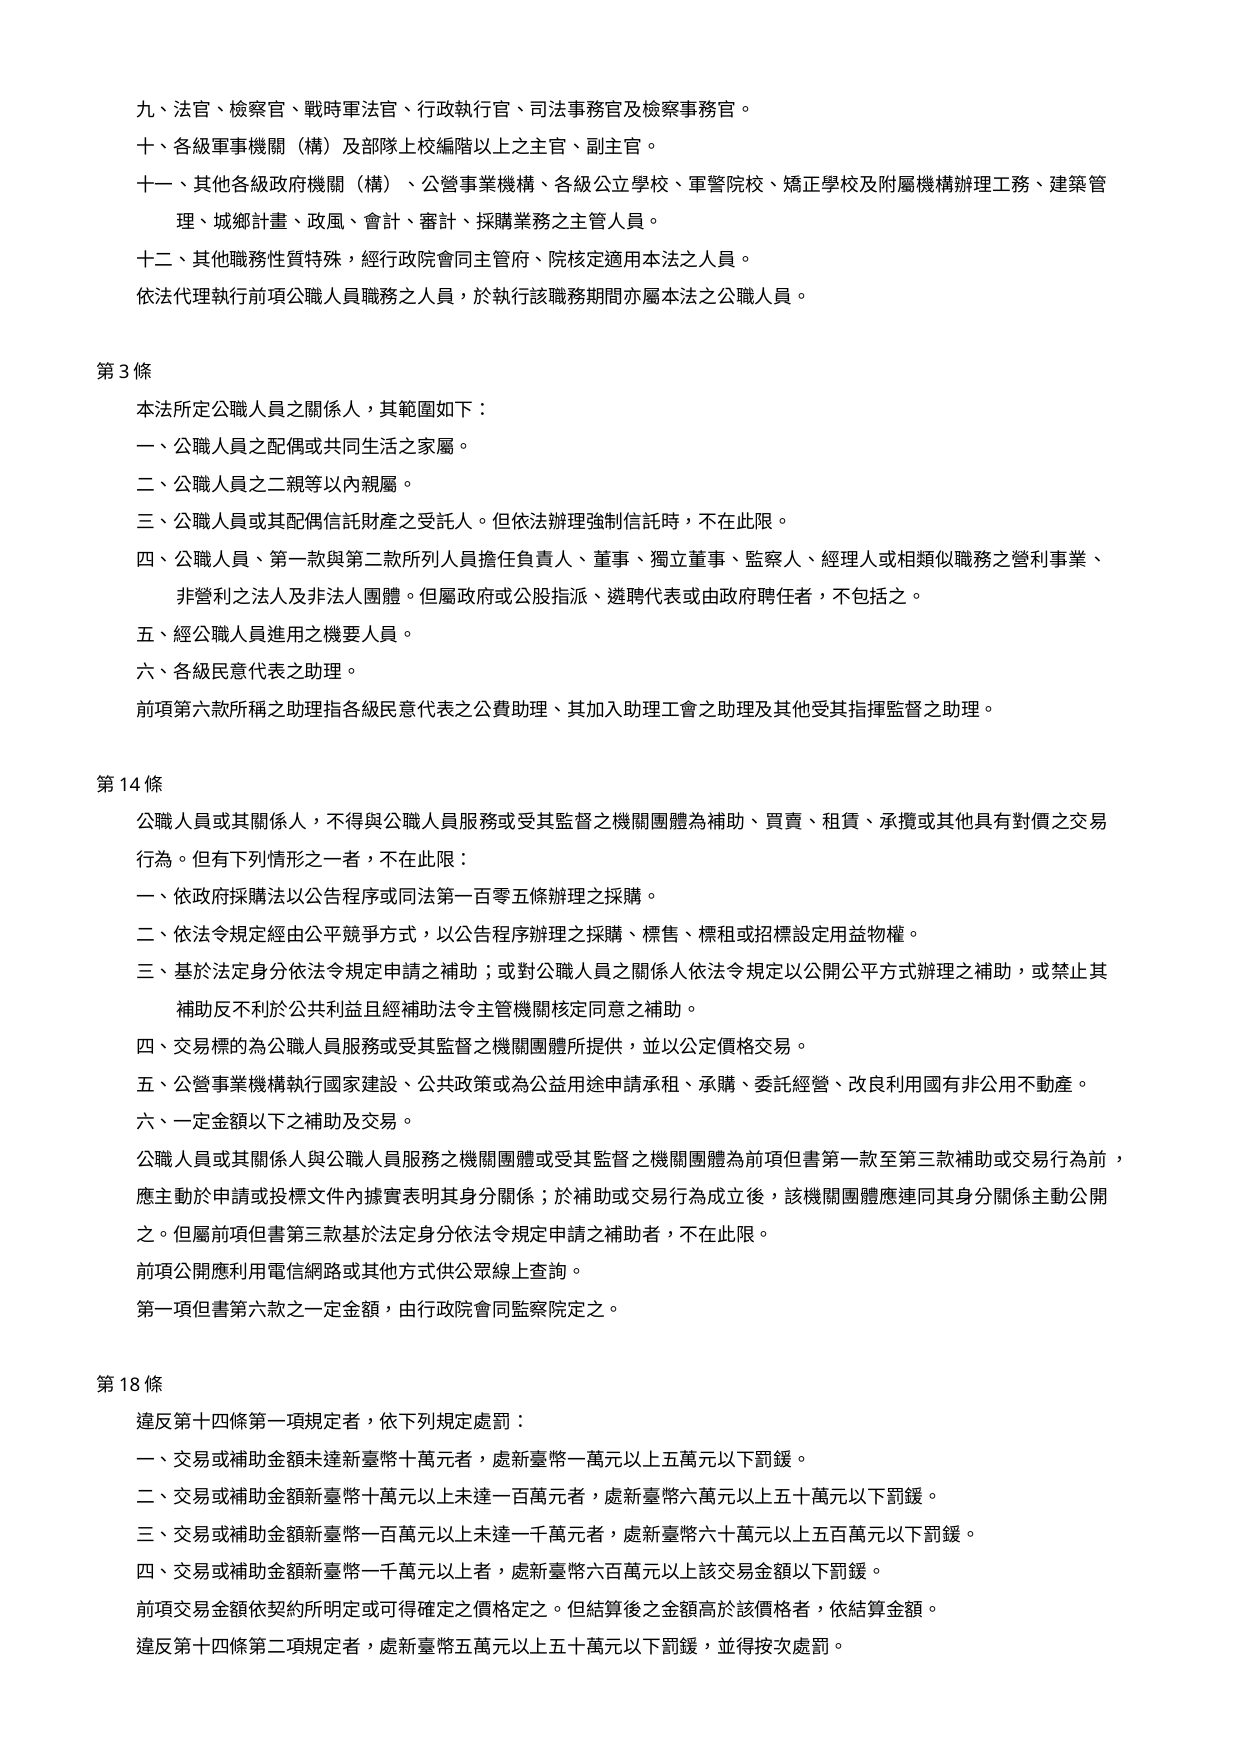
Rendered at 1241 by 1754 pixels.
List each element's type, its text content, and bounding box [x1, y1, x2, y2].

text 四、交易標的為公職人員服務或受其監督之機關團體所提供，並以公定價格交易。 [136, 1027, 1110, 1064]
text 第14條 [62, 764, 1204, 802]
text 一、交易或補助金額未達新臺幣十萬元者，處新臺幣一萬元以上五萬元以下罰鍰。 [136, 1439, 1110, 1477]
text 五、公營事業機構執行國家建設、公共政策或為公益用途申請承租、承購、委託經營、改良利用國有非公用不動產。 [136, 1064, 1110, 1102]
text 十二、其他職務性質特殊，經行政院會同主管府、院核定適用本法之人員。 [136, 239, 1110, 277]
text 前項交易金額依契約所明定或可得確定之價格定之。但結算後之金額高於該價格者，依結算金額。 [136, 1589, 1110, 1627]
text 三、基於法定身分依法令規定申請之補助；或對公職人員之關係人依法令規定以公開公平方式辦理之補助，或禁止其補助反不利於公共利益且經補助法令主管機關核定同意之補助。 [136, 952, 1110, 1027]
text 三、公職人員或其配偶信託財產之受託人。但依法辦理強制信託時，不在此限。 [136, 502, 1110, 539]
text 十一、其他各級政府機關（構）、公營事業機構、各級公立學校、軍警院校、矯正學校及附屬機構辦理工務、建築管理、城鄉計畫、政風、會計、審計、採購業務之主管人員。 [136, 164, 1110, 239]
text 前項第六款所稱之助理指各級民意代表之公費助理、其加入助理工會之助理及其他受其指揮監督之助理。 [136, 689, 1110, 727]
text 四、交易或補助金額新臺幣一千萬元以上者，處新臺幣六百萬元以上該交易金額以下罰鍰。 [136, 1552, 1110, 1589]
text 六、各級民意代表之助理。 [136, 652, 1110, 689]
text 一、公職人員之配偶或共同生活之家屬。 [136, 427, 1110, 464]
text 第18條 [62, 1364, 1204, 1402]
text 五、經公職人員進用之機要人員。 [136, 614, 1110, 652]
text 公職人員或其關係人與公職人員服務之機關團體或受其監督之機關團體為前項但書第一款至第三款補助或交易行為前，應主動於申請或投標文件內據實表明其身分關係；於補助或交易行為成立後，該機關團體應連同其身分關係主動公開之。但屬前項但書第三款基於法定身分依法令規定申請之補助者，不在此限。 [136, 1139, 1110, 1252]
text 前項公開應利用電信網路或其他方式供公眾線上查詢。 [136, 1252, 1110, 1289]
text 六、一定金額以下之補助及交易。 [136, 1102, 1110, 1139]
text 二、公職人員之二親等以內親屬。 [136, 464, 1110, 502]
text 違反第十四條第二項規定者，處新臺幣五萬元以上五十萬元以下罰鍰，並得按次處罰。 [136, 1627, 1110, 1664]
text 二、交易或補助金額新臺幣十萬元以上未達一百萬元者，處新臺幣六萬元以上五十萬元以下罰鍰。 [136, 1477, 1110, 1514]
text 本法所定公職人員之關係人，其範圍如下： [136, 389, 1110, 427]
text 四、公職人員、第一款與第二款所列人員擔任負責人、董事、獨立董事、監察人、經理人或相類似職務之營利事業、非營利之法人及非法人團體。但屬政府或公股指派、遴聘代表或由政府聘任者，不包括之。 [136, 539, 1110, 614]
text 三、交易或補助金額新臺幣一百萬元以上未達一千萬元者，處新臺幣六十萬元以上五百萬元以下罰鍰。 [136, 1514, 1110, 1552]
text 違反第十四條第一項規定者，依下列規定處罰： [136, 1402, 1110, 1439]
text 十、各級軍事機關（構）及部隊上校編階以上之主官、副主官。 [136, 127, 1110, 164]
text 九、法官、檢察官、戰時軍法官、行政執行官、司法事務官及檢察事務官。 [136, 89, 1110, 127]
text 第3條 [62, 352, 1204, 389]
text 依法代理執行前項公職人員職務之人員，於執行該職務期間亦屬本法之公職人員。 [136, 277, 1110, 314]
text 公職人員或其關係人，不得與公職人員服務或受其監督之機關團體為補助、買賣、租賃、承攬或其他具有對價之交易行為。但有下列情形之一者，不在此限： [136, 802, 1110, 877]
text 二、依法令規定經由公平競爭方式，以公告程序辦理之採購、標售、標租或招標設定用益物權。 [136, 914, 1110, 952]
text 一、依政府採購法以公告程序或同法第一百零五條辦理之採購。 [136, 877, 1110, 914]
text 第一項但書第六款之一定金額，由行政院會同監察院定之。 [136, 1289, 1110, 1327]
